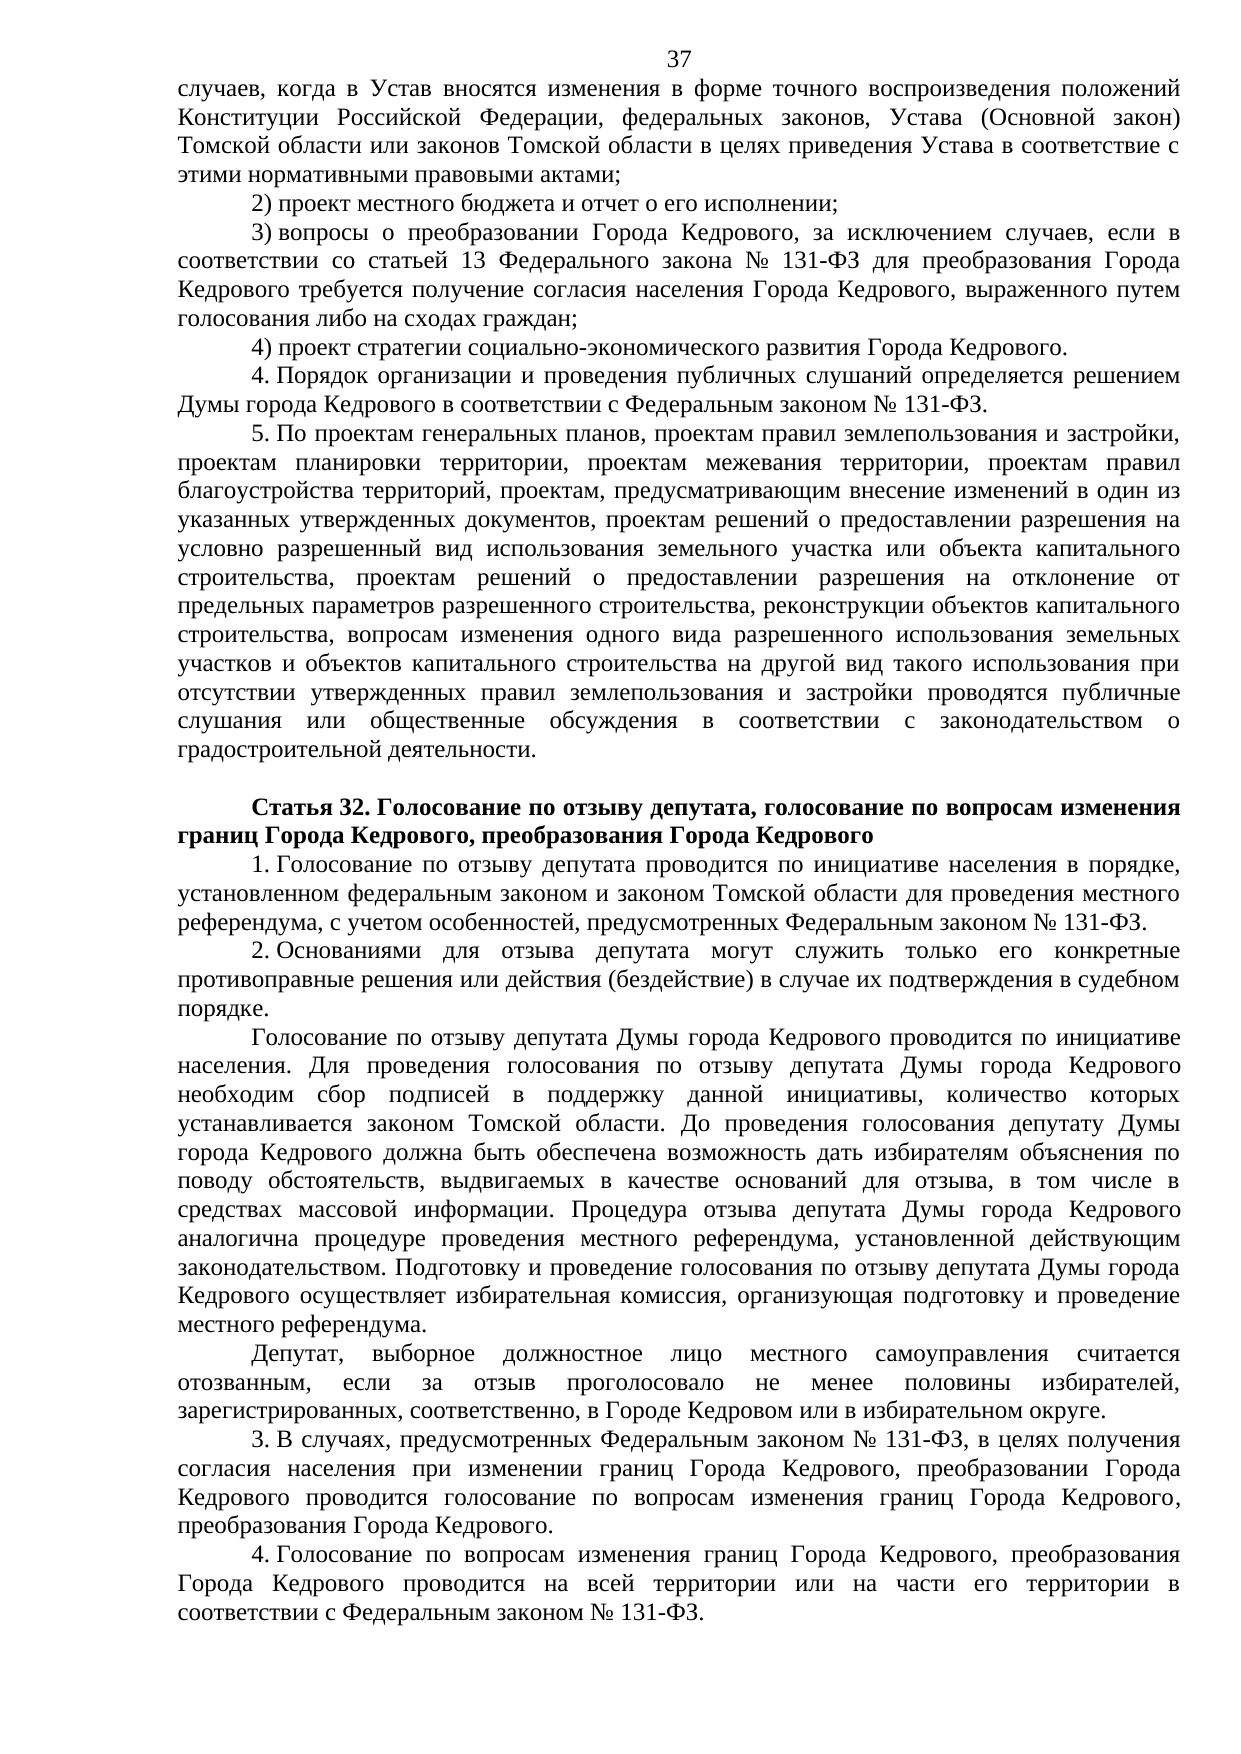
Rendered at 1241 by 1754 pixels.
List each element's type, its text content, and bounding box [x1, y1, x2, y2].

text Депутат, выборное должностное лицо местного самоуправления считается отозванным, если за отзыв проголосовало не менее половины избирателей, зарегистрированных, соответственно, в Городе Кедровом или в избирательном округе. [177, 1338, 1181, 1424]
text 1. Голосование по отзыву депутата проводится по инициативе населения в порядке, установленном федеральным законом и законом Томской области для проведения местного референдума, с учетом особенностей, предусмотренных Федеральным законом № 131-ФЗ. [177, 849, 1181, 936]
text 2. Основаниями для отзыва депутата могут служить только его конкретные противоправные решения или действия (бездействие) в случае их подтверждения в судебном порядке. [177, 936, 1181, 1022]
text 3. В случаях, предусмотренных Федеральным законом № 131-ФЗ, в целях получения согласия населения при изменении границ Города Кедрового, преобразовании Города Кедрового проводится голосование по вопросам изменения границ Города Кедрового, преобразования Города Кедрового. [177, 1424, 1181, 1539]
text 4. Голосование по вопросам изменения границ Города Кедрового, преобразования Города Кедрового проводится на всей территории или на части его территории в соответствии с Федеральным законом № 131-ФЗ. [177, 1539, 1181, 1626]
text Статья 32. Голосование по отзыву депутата, голосование по вопросам изменения границ Города Кедрового, преобразования Города Кедрового [177, 792, 1181, 849]
text Голосование по отзыву депутата Думы города Кедрового проводится по инициативе населения. Для проведения голосования по отзыву депутата Думы города Кедрового необходим сбор подписей в поддержку данной инициативы, количество которых устанавливается законом Томской области. До проведения голосования депутату Думы города Кедрового должна быть обеспечена возможность дать избирателям объяснения по поводу обстоятельств, выдвигаемых в качестве оснований для отзыва, в том числе в средствах массовой информации. Процедура отзыва депутата Думы города Кедрового аналогична процедуре проведения местного референдума, установленной действующим законодательством. Подготовку и проведение голосования по отзыву депутата Думы города Кедрового осуществляет избирательная комиссия, организующая подготовку и проведение местного референдума. [177, 1022, 1181, 1338]
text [177, 73, 1181, 188]
text 2) проект местного бюджета и отчет о его исполнении; [177, 188, 1181, 217]
text 5. По проектам генеральных планов, проектам правил землепользования и застройки, проектам планировки территории, проектам межевания территории, проектам правил благоустройства территорий, проектам, предусматривающим внесение изменений в один из указанных утвержденных документов, проектам решений о предоставлении разрешения на условно разрешенный вид использования земельного участка или объекта капитального строительства, проектам решений о предоставлении разрешения на отклонение от предельных параметров разрешенного строительства, реконструкции объектов капитального строительства, вопросам изменения одного вида разрешенного использования земельных участков и объектов капитального строительства на другой вид такого использования при отсутствии утвержденных правил землепользования и застройки проводятся публичные слушания или общественные обсуждения в соответствии с законодательством о градостроительной деятельности. [177, 418, 1181, 763]
text 3) вопросы о преобразовании Города Кедрового, за исключением случаев, если в соответствии со статьей 13 Федерального закона № 131-ФЗ для преобразования Города Кедрового требуется получение согласия населения Города Кедрового, выраженного путем голосования либо на сходах граждан; [177, 217, 1181, 332]
text 4. Порядок организации и проведения публичных слушаний определяется решением Думы города Кедрового в соответствии с Федеральным законом № 131-ФЗ. [177, 361, 1181, 418]
text 4) проект стратегии социально-экономического развития Города Кедрового. [177, 332, 1181, 361]
